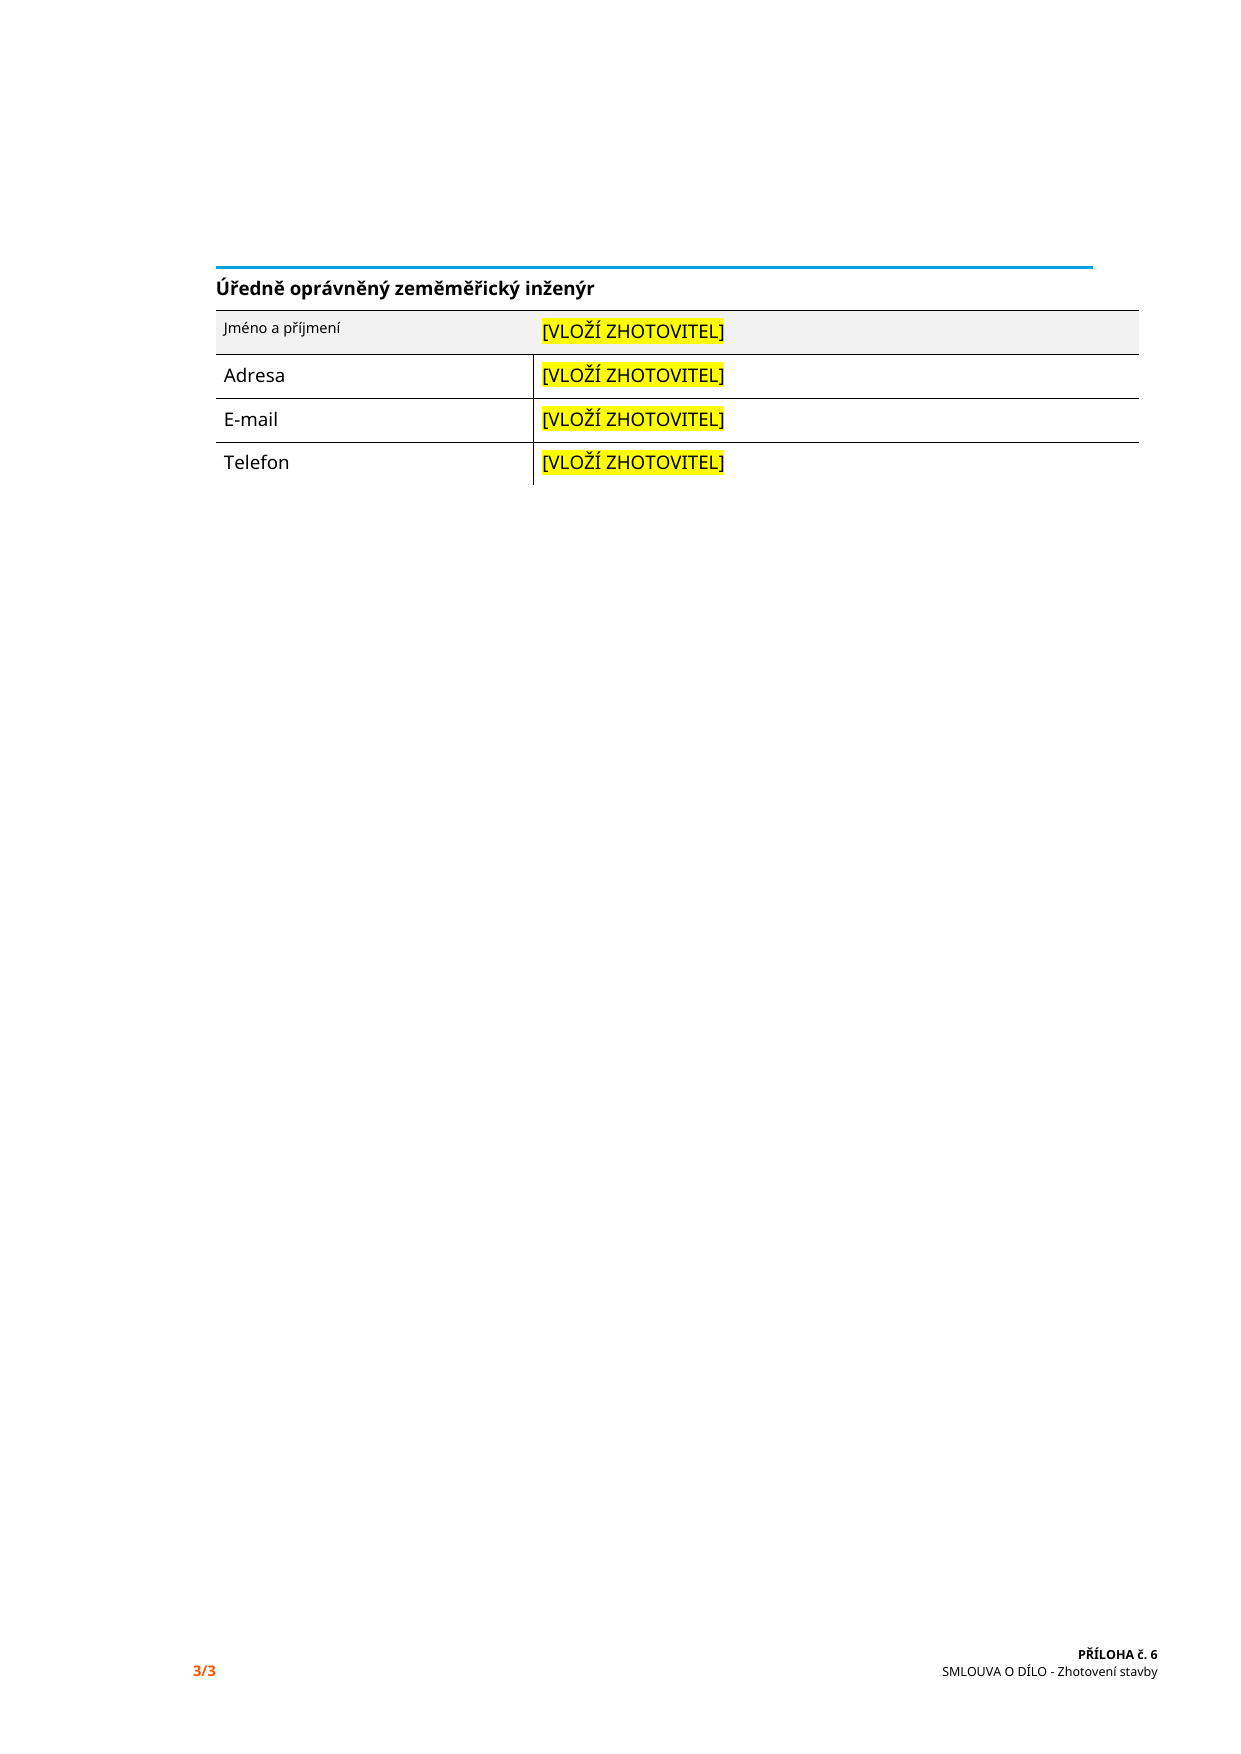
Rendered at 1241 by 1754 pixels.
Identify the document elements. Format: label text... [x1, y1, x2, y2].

text Úředně oprávněný zeměměřický inženýr [216, 269, 1093, 301]
table_cell E-mail [216, 399, 533, 441]
table_cell [VLOŽÍ ZHOTOVITEL] [534, 399, 1139, 441]
table_header [VLOŽÍ ZHOTOVITEL] [534, 311, 1139, 354]
table_cell [VLOŽÍ ZHOTOVITEL] [534, 443, 1139, 485]
table_cell Telefon [216, 443, 533, 485]
table_cell [VLOŽÍ ZHOTOVITEL] [534, 355, 1139, 398]
table_header Jméno a příjmení [216, 311, 534, 354]
table_cell Adresa [216, 355, 533, 398]
